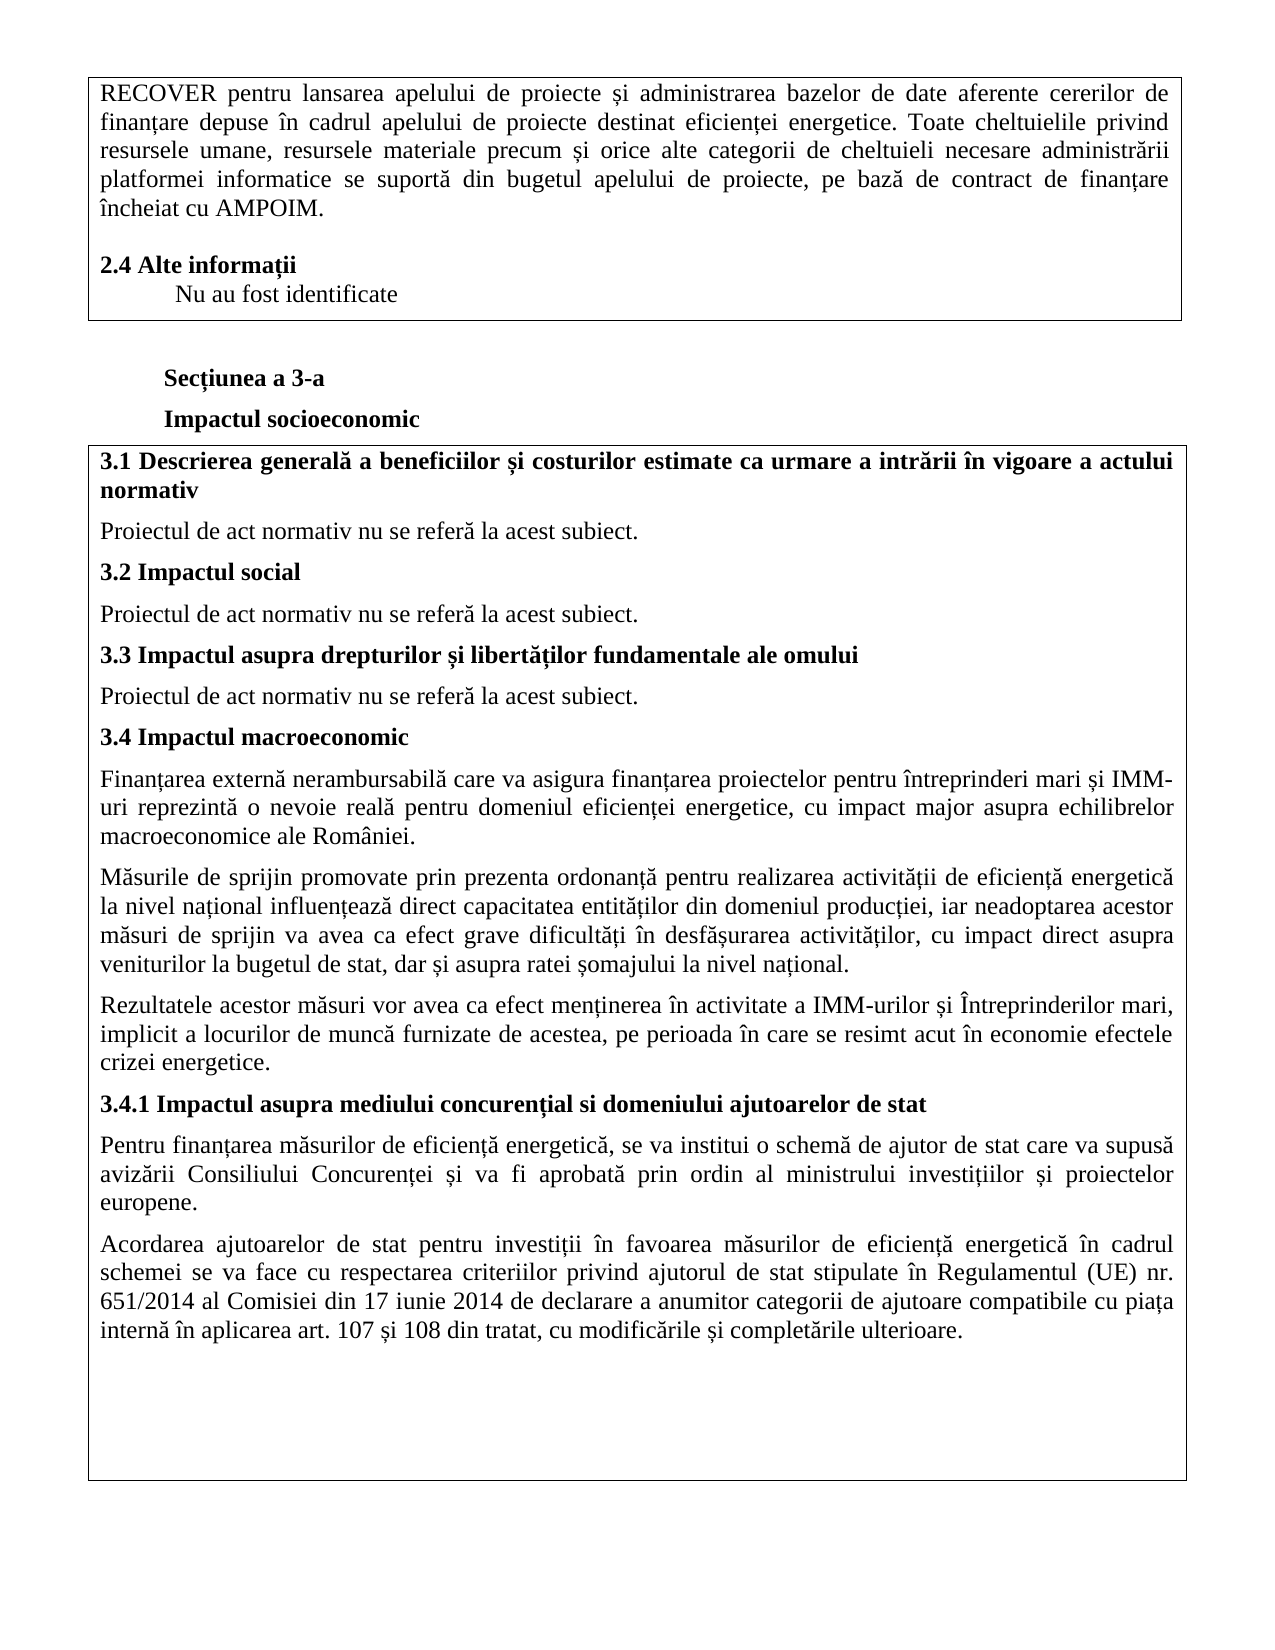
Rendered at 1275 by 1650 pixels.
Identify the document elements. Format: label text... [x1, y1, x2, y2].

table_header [89, 78, 1181, 320]
text Impactul socioeconomic [89, 404, 1186, 433]
text Secțiunea a 3-a [89, 363, 1186, 391]
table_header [89, 446, 1186, 1480]
